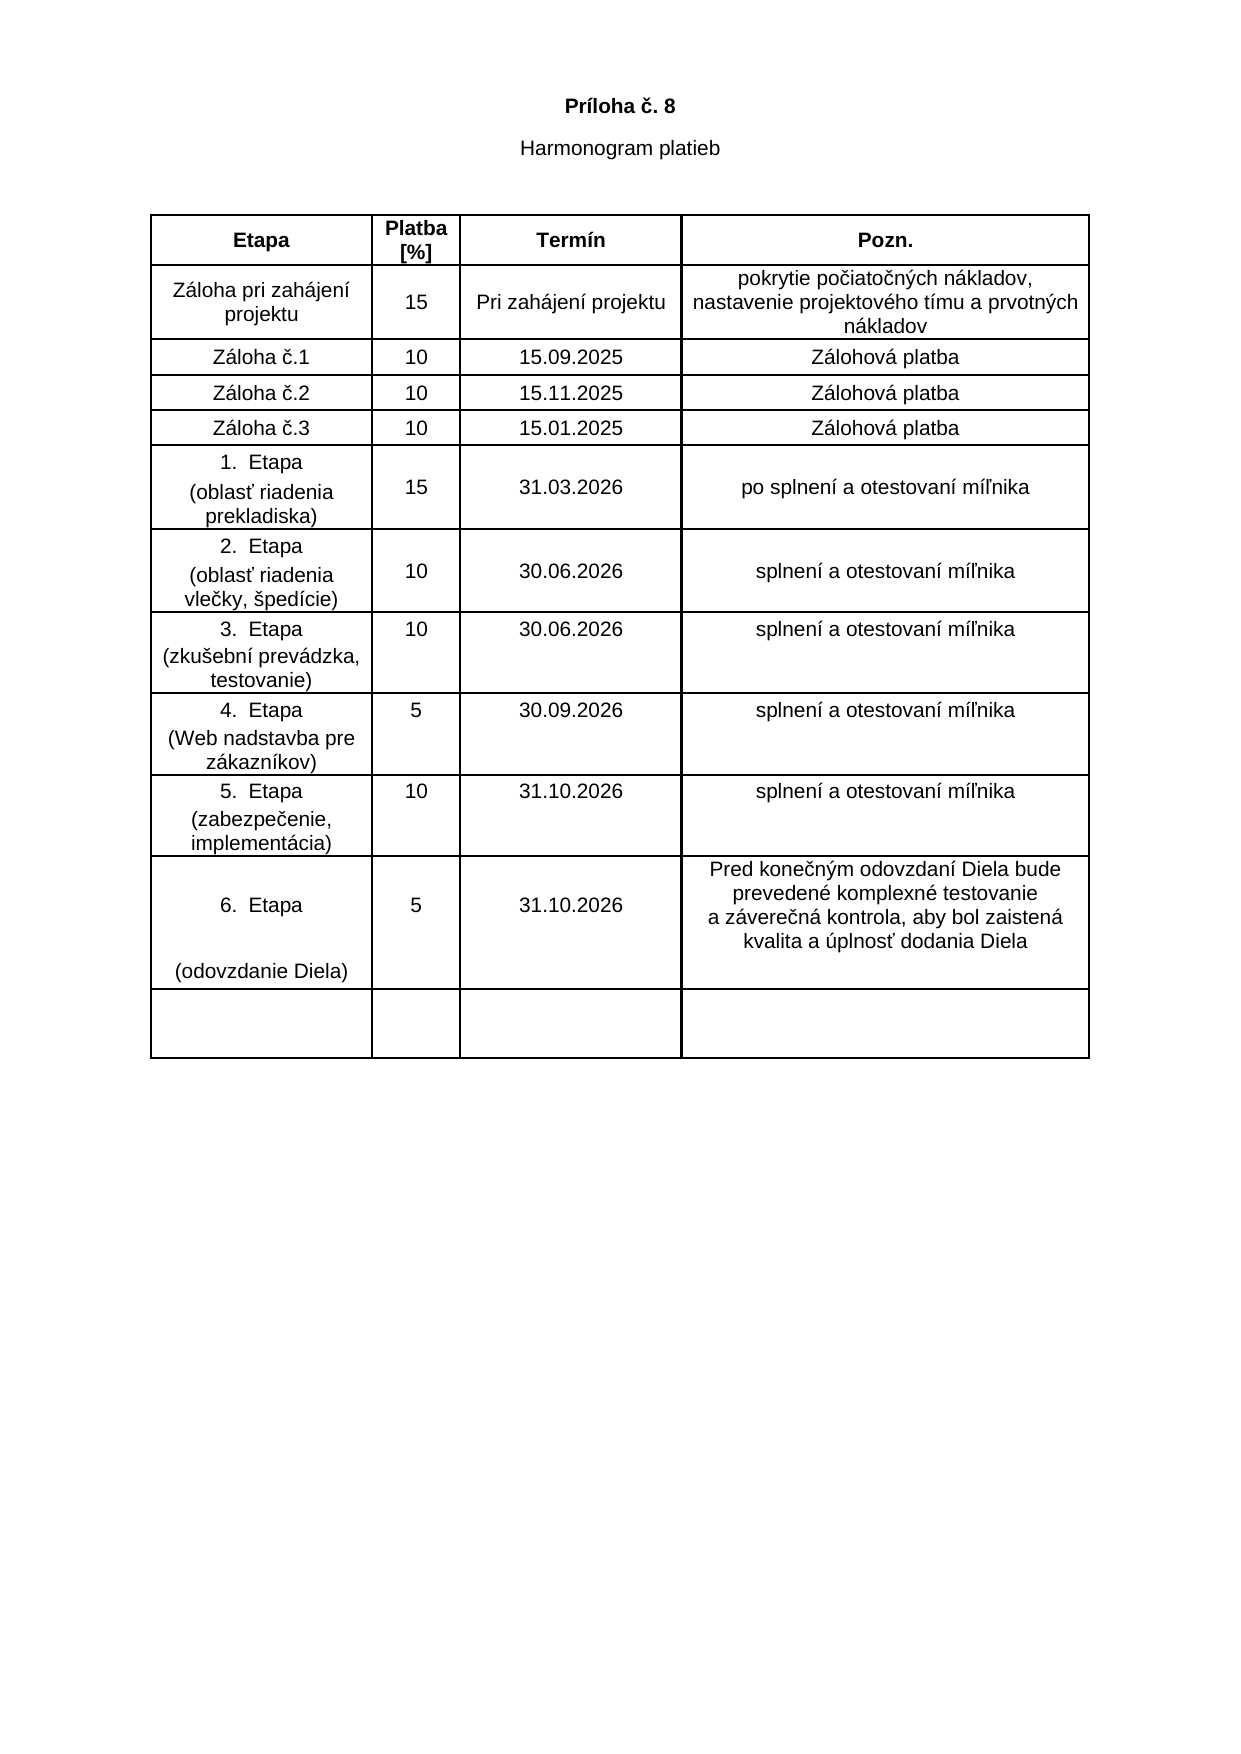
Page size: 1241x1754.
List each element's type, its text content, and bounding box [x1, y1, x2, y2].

table_cell [373, 644, 459, 692]
table_cell [683, 990, 1088, 1021]
table_cell 15 [373, 266, 459, 338]
table_cell Záloha č.3 [152, 411, 371, 444]
table_cell 10 [373, 776, 459, 807]
table_cell [373, 990, 459, 1021]
table_cell [373, 1021, 459, 1057]
table_cell 30.06.2026 [461, 530, 680, 611]
table_cell Záloha č.2 [152, 376, 371, 409]
table_cell [683, 807, 1088, 855]
table_cell Záloha č.1 [152, 340, 371, 373]
table_cell 5 [373, 694, 459, 726]
table_cell splnení a otestovaní míľnika [683, 694, 1088, 726]
table_cell [461, 726, 680, 773]
table_cell 15 [373, 446, 459, 528]
table_cell Pri zahájení projektu [461, 266, 680, 338]
table_cell [461, 990, 680, 1021]
table_cell 15.11.2025 [461, 376, 680, 409]
table_cell [683, 644, 1088, 692]
table_cell [152, 990, 371, 1021]
table_cell 15.09.2025 [461, 340, 680, 373]
table_header Etapa [152, 216, 371, 264]
table_cell [683, 953, 1088, 988]
table_cell [683, 1021, 1088, 1057]
table_cell 4. Etapa [152, 694, 371, 726]
table_cell splnení a otestovaní míľnika [683, 530, 1088, 611]
table_cell 10 [373, 530, 459, 611]
table_cell Zálohová platba [683, 376, 1088, 409]
table_cell 10 [373, 376, 459, 409]
table_cell 31.10.2026 [461, 776, 680, 807]
table_cell (odovzdanie Diela) [152, 953, 371, 988]
table_cell 10 [373, 340, 459, 373]
table_cell [461, 644, 680, 692]
table_cell Záloha pri zahájení projektu [152, 266, 371, 338]
table_cell [683, 726, 1088, 773]
table_header Termín [461, 216, 680, 264]
table_header Platba [%] [373, 216, 459, 264]
table_cell (oblasť riadenia prekladiska) [152, 478, 371, 528]
table_cell 1. Etapa [152, 446, 371, 478]
table_cell 5. Etapa [152, 776, 371, 807]
table_cell po splnení a otestovaní míľnika [683, 446, 1088, 528]
table_cell (zkušební prevádzka, testovanie) [152, 644, 371, 692]
table_cell (oblasť riadenia vlečky, špedície) [152, 561, 371, 611]
table_cell splnení a otestovaní míľnika [683, 613, 1088, 644]
table_cell [461, 807, 680, 855]
table_cell 5 [373, 857, 459, 953]
table_cell splnení a otestovaní míľnika [683, 776, 1088, 807]
table_cell 31.03.2026 [461, 446, 680, 528]
table_cell [373, 726, 459, 773]
text Príloha č. 8 [150, 94, 1090, 118]
table_header Pozn. [683, 216, 1088, 264]
table_cell 3. Etapa [152, 613, 371, 644]
table_cell 2. Etapa [152, 530, 371, 561]
table_cell 30.09.2026 [461, 694, 680, 726]
table_cell (Web nadstavba pre zákazníkov) [152, 726, 371, 773]
table_cell Zálohová platba [683, 411, 1088, 444]
table_cell [373, 953, 459, 988]
table_cell [461, 953, 680, 988]
table_cell pokrytie počiatočných nákladov, nastavenie projektového tímu a prvotných nákladov [683, 266, 1088, 338]
table_cell 10 [373, 411, 459, 444]
table_cell 10 [373, 613, 459, 644]
table_cell [373, 807, 459, 855]
table_cell 30.06.2026 [461, 613, 680, 644]
table_cell (zabezpečenie, implementácia) [152, 807, 371, 855]
table_cell 31.10.2026 [461, 857, 680, 953]
table_cell [152, 1021, 371, 1057]
table_cell 6. Etapa [152, 857, 371, 953]
table_cell Pred konečným odovzdaní Diela bude prevedené komplexné testovanie a záverečná kontrola, aby bol zaistená kvalita a úplnosť dodania Diela [683, 857, 1088, 953]
table_cell 15.01.2025 [461, 411, 680, 444]
table_cell [461, 1021, 680, 1057]
text Harmonogram platieb [150, 135, 1090, 159]
table_cell Zálohová platba [683, 340, 1088, 373]
